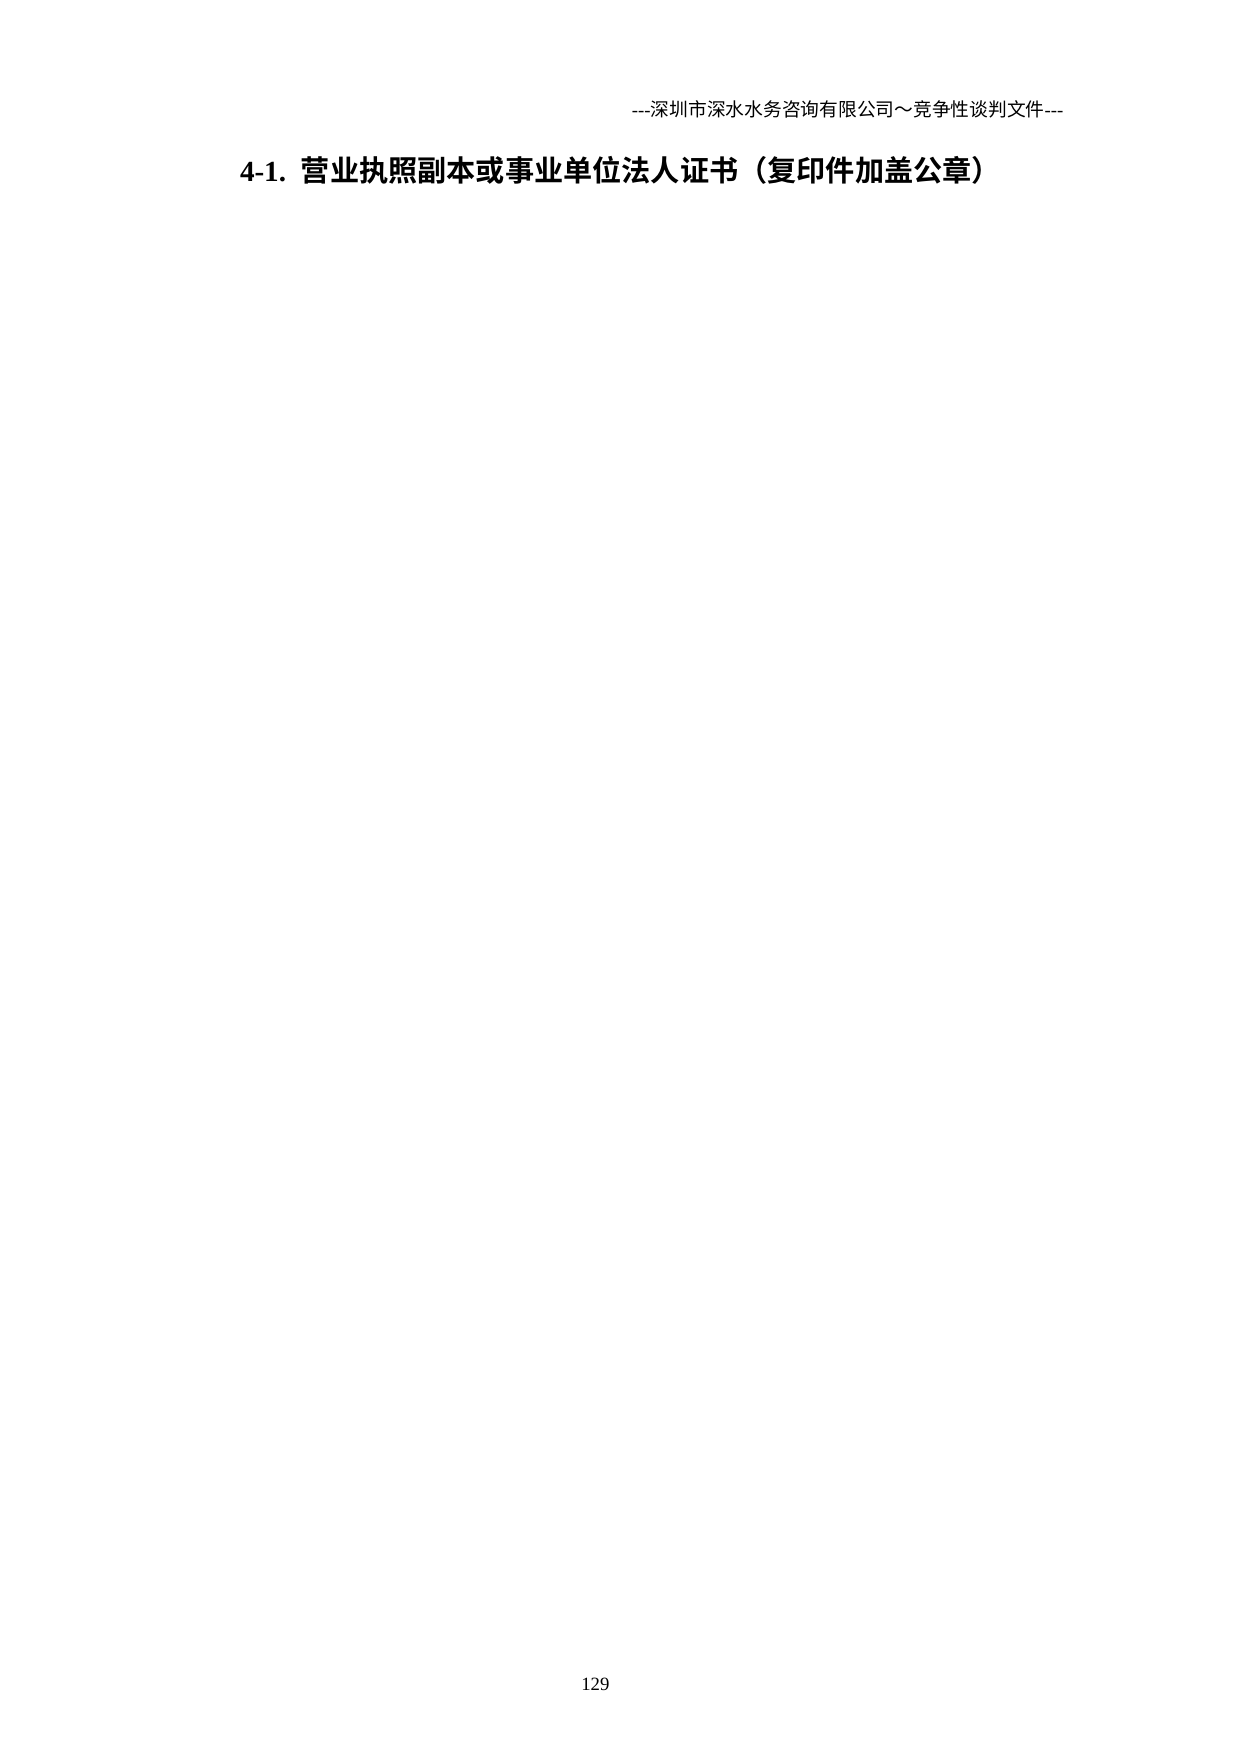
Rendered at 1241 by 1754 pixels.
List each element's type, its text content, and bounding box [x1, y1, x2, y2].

text 4-1. 营业执照副本或事业单位法人证书（复印件加盖公章） [177, 148, 1063, 190]
